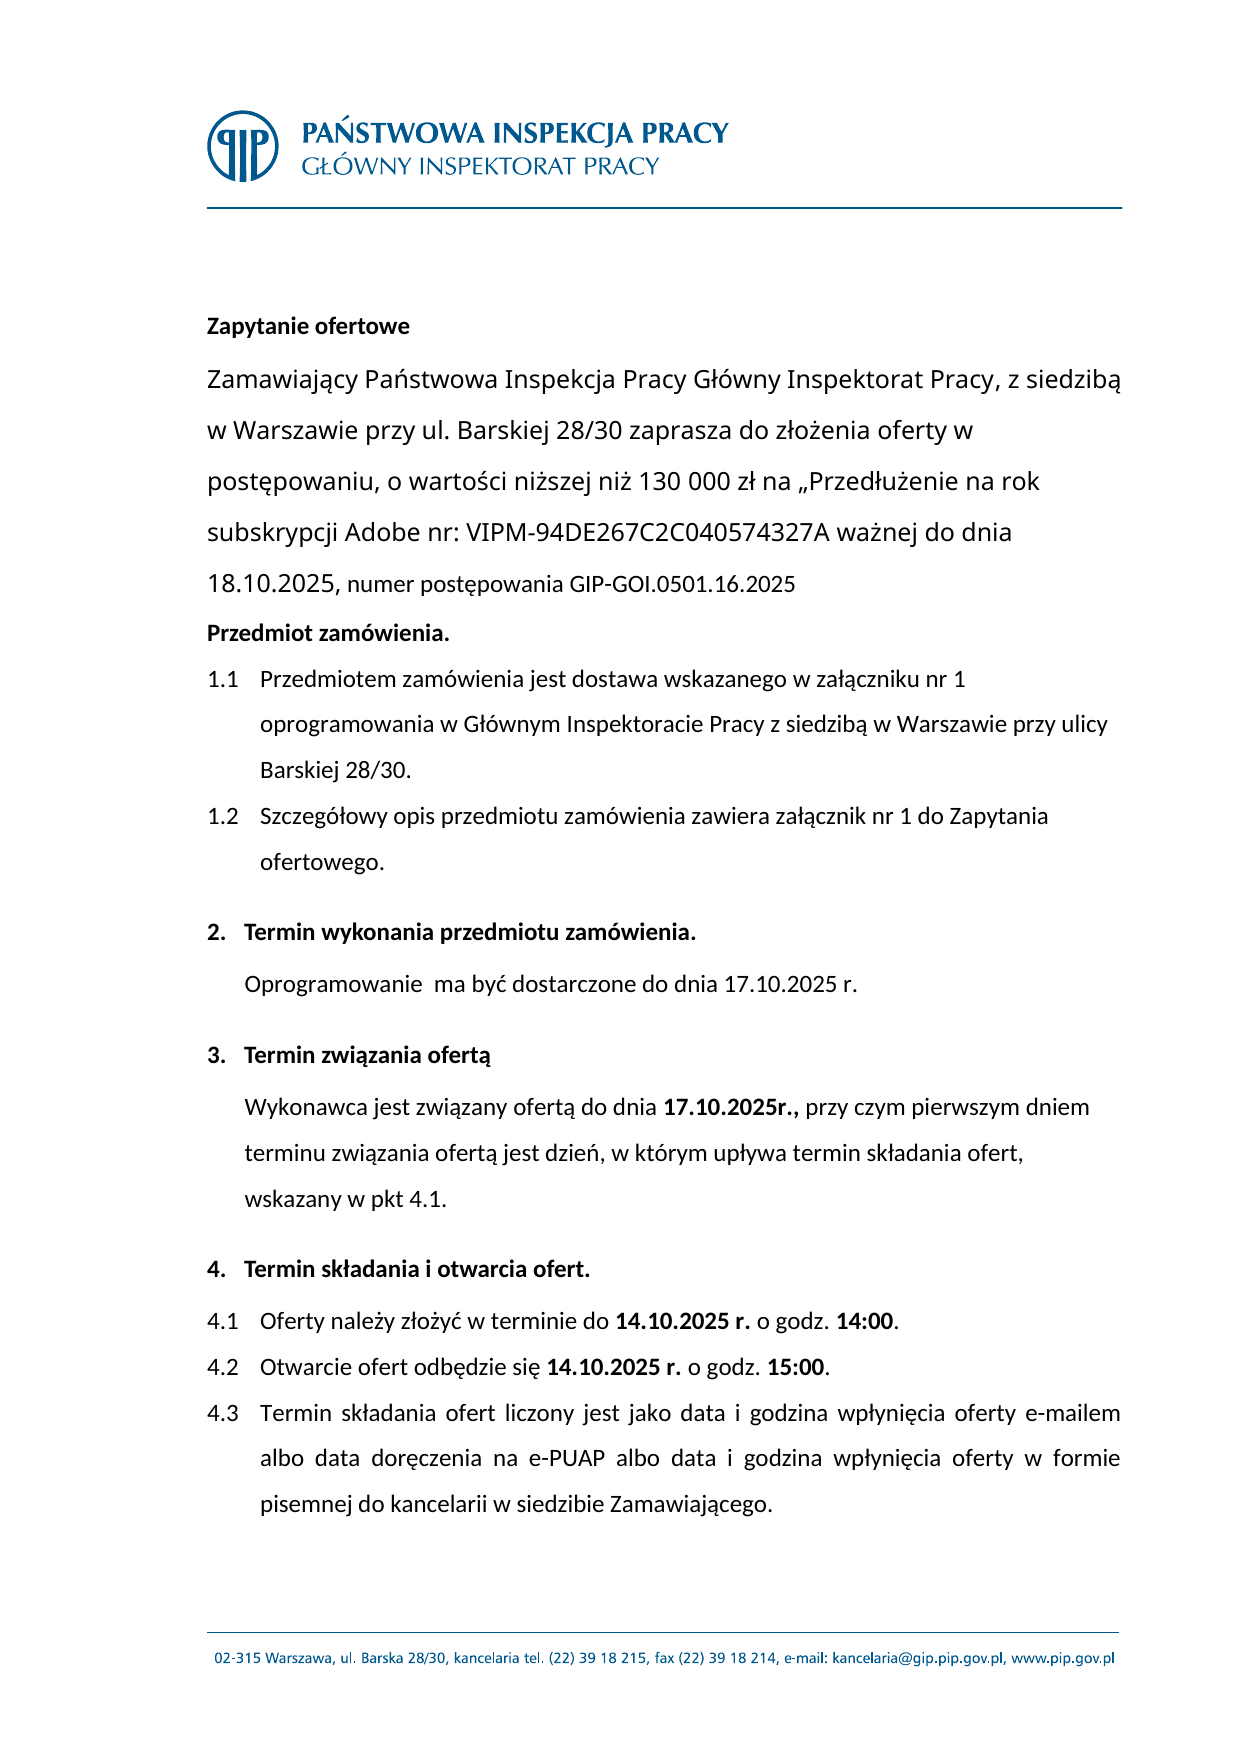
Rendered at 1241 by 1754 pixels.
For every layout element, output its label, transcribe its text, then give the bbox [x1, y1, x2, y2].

list Otwarcie ofert odbędzie się 14.10.2025 r. o godz. 15:00. [207, 1351, 1122, 1382]
text Przedmiot zamówienia. [207, 617, 1122, 648]
text Oprogramowanie ma być dostarczone do dnia 17.10.2025 r. [244, 968, 1122, 999]
text Zapytanie ofertowe [207, 310, 1122, 341]
list Szczegółowy opis przedmiotu zamówienia zawiera załącznik nr 1 do Zapytania ofertowego. [207, 800, 1122, 876]
list Termin składania i otwarcia ofert. [207, 1253, 1122, 1284]
list Oferty należy złożyć w terminie do 14.10.2025 r. o godz. 14:00. [207, 1305, 1122, 1336]
list Przedmiotem zamówienia jest dostawa wskazanego w załączniku nr 1 oprogramowania w Głównym Inspektoracie Pracy z siedzibą w Warszawie przy ulicy Barskiej 28/30. [207, 663, 1122, 785]
text Zamawiający Państwowa Inspekcja Pracy Główny Inspektorat Pracy, z siedzibą w Warszawie przy ul. Barskiej 28/30 zaprasza do złożenia oferty w postępowaniu, o wartości niższej niż 130 000 zł na „Przedłużenie na rok subskrypcji Adobe nr: VIPM-94DE267C2C040574327A ważnej do dnia 18.10.2025, numer postępowania GIP-GOI.0501.16.2025 [207, 362, 1122, 600]
list Termin składania ofert liczony jest jako data i godzina wpłynięcia oferty e-mailem albo data doręczenia na e-PUAP albo data i godzina wpłynięcia oferty w formie pisemnej do kancelarii w siedzibie Zamawiającego. [207, 1397, 1122, 1519]
list Termin związania ofertą [207, 1039, 1122, 1070]
list Termin wykonania przedmiotu zamówienia. [207, 917, 1122, 947]
text Wykonawca jest związany ofertą do dnia 17.10.2025r., przy czym pierwszym dniem terminu związania ofertą jest dzień, w którym upływa termin składania ofert, wskazany w pkt 4.1. [244, 1091, 1122, 1213]
